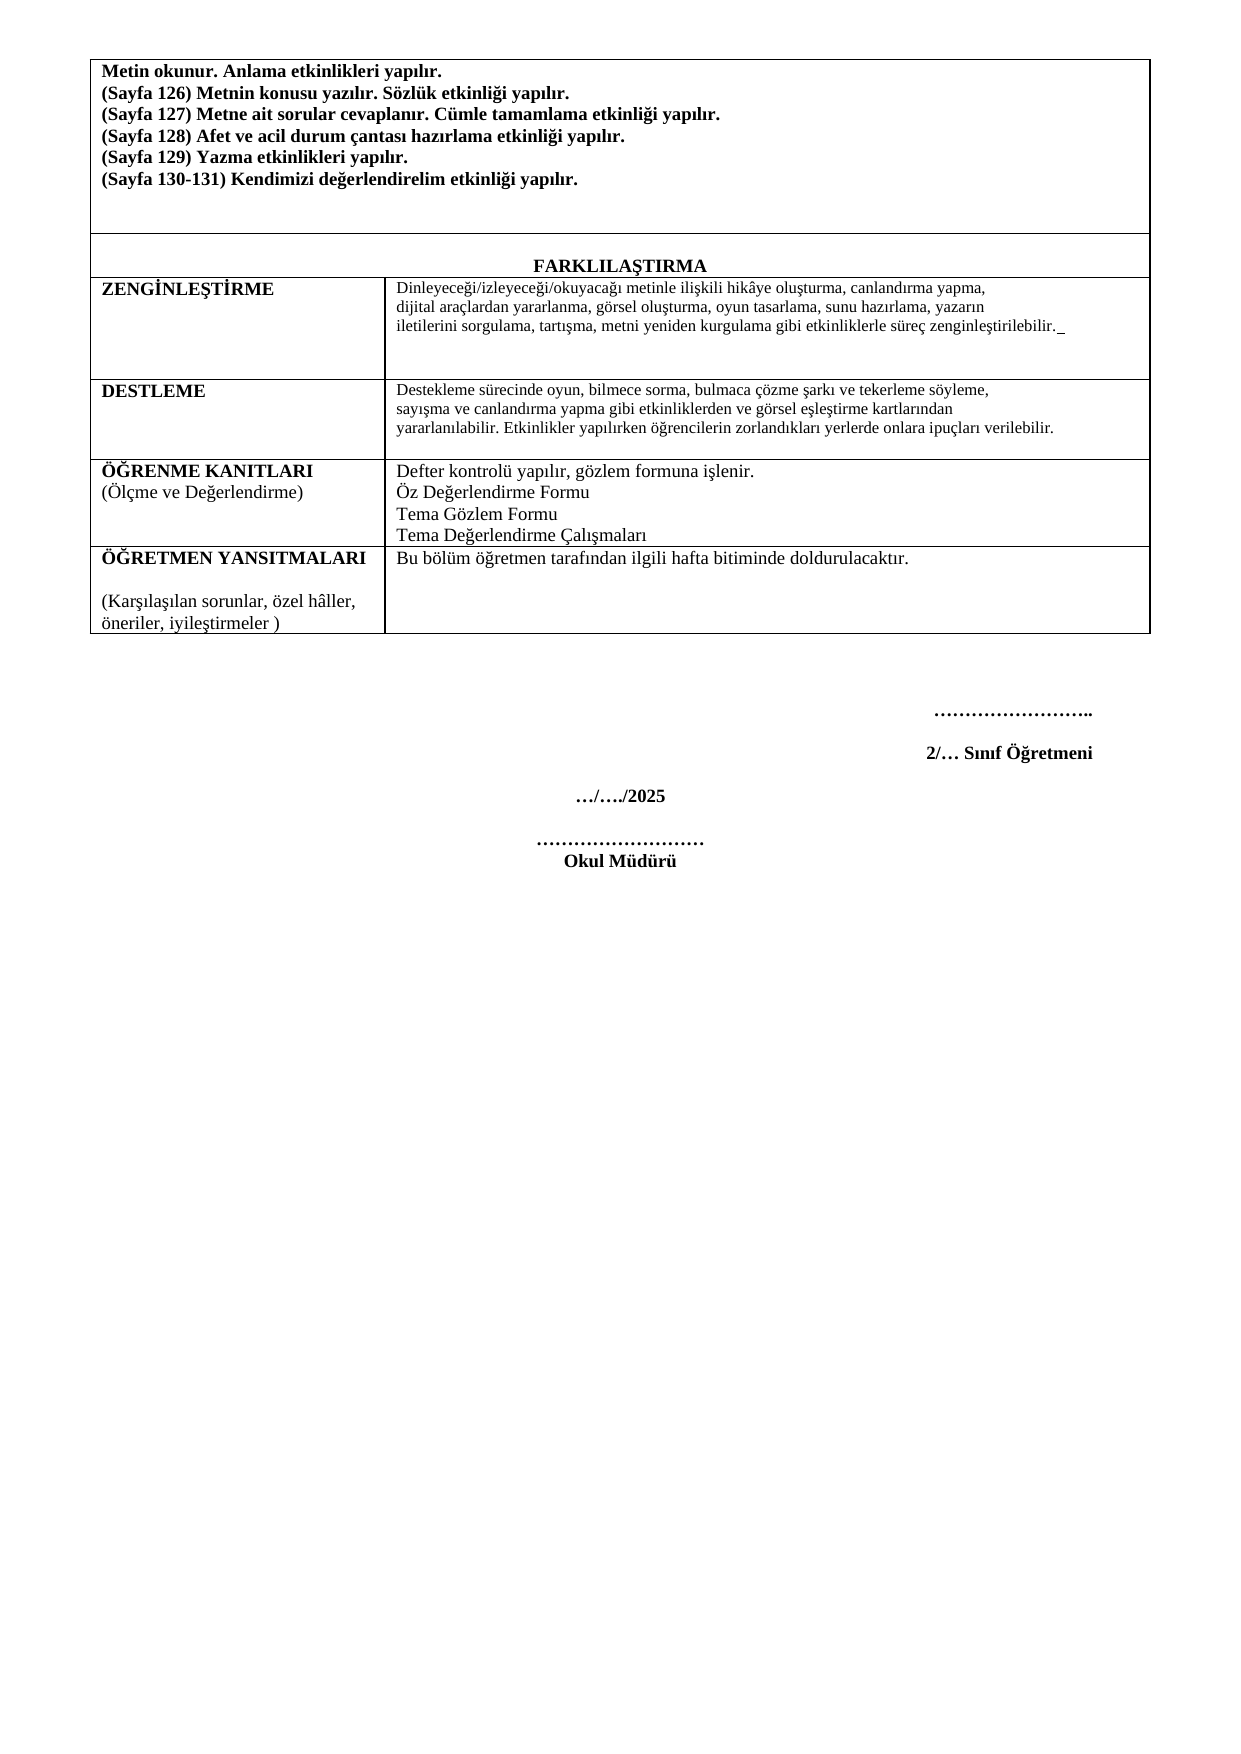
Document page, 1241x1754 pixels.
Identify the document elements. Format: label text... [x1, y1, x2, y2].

text …/…./2025 [148, 785, 1093, 807]
table_cell Destekleme sürecinde oyun, bilmece sorma, bulmaca çözme şarkı ve tekerleme söyleme, sayışma ve canlandırma yapma gibi etkinliklerden ve görsel eşleştirme kartlarından yararlanılabilir. Etkinlikler yapılırken öğrencilerin zorlandıkları yerlerde onlara ipuçları verilebilir. [386, 380, 1149, 459]
table_cell ZENGİNLEŞTİRME [91, 278, 384, 378]
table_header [91, 60, 1149, 233]
text …………………….. [148, 699, 1093, 721]
table_cell Dinleyeceği/izleyeceği/okuyacağı metinle ilişkili hikâye oluşturma, canlandırma yapma, dijital araçlardan yararlanma, görsel oluşturma, oyun tasarlama, sunu hazırlama, yazarın iletilerini sorgulama, tartışma, metni yeniden kurgulama gibi etkinliklerle süreç zenginleştirilebilir. [386, 278, 1149, 378]
text ……………………… [148, 828, 1093, 850]
table_cell ÖĞRENME KANITLARI (Ölçme ve Değerlendirme) [91, 460, 384, 546]
table_cell Defter kontrolü yapılır, gözlem formuna işlenir. Öz Değerlendirme Formu Tema Gözlem Formu Tema Değerlendirme Çalışmaları [386, 460, 1149, 546]
text Okul Müdürü [148, 850, 1093, 871]
table_cell ÖĞRETMEN YANSITMALARI (Karşılaşılan sorunlar, özel hâller, öneriler, iyileştirmeler ) [91, 547, 384, 633]
table_cell DESTLEME [91, 380, 384, 459]
table_cell FARKLILAŞTIRMA [91, 234, 1149, 277]
text 2/… Sınıf Öğretmeni [148, 742, 1093, 764]
table_cell Bu bölüm öğretmen tarafından ilgili hafta bitiminde doldurulacaktır. [386, 547, 1149, 633]
